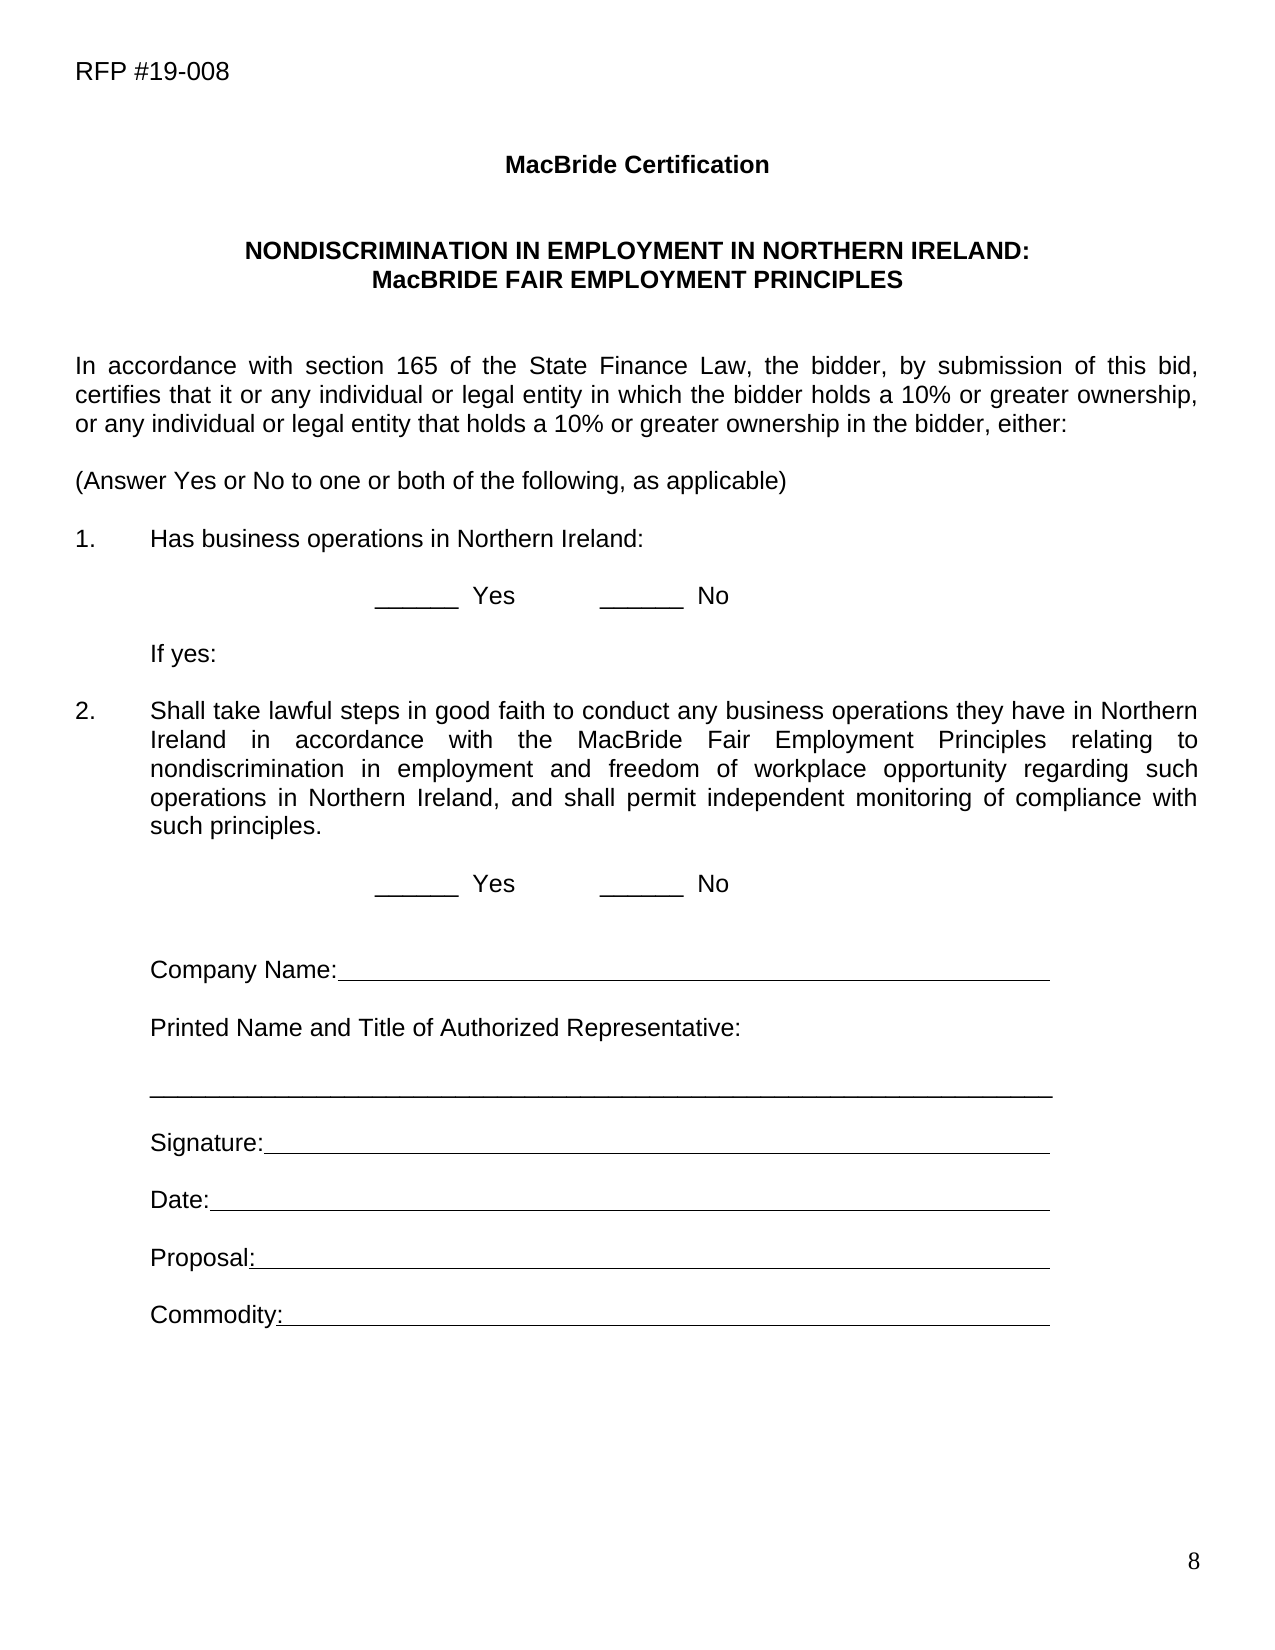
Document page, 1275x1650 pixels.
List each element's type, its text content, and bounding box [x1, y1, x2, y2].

subtitle MacBRIDE FAIR EMPLOYMENT PRINCIPLES [75, 265, 1200, 294]
title MacBride Certification [75, 150, 1200, 179]
text Date: [150, 1185, 1200, 1214]
text Printed Name and Title of Authorized Representative: [150, 1012, 1200, 1041]
text ______ Yes ______ No [375, 869, 1200, 897]
text Company Name: [150, 955, 1200, 984]
list Has business operations in Northern Ireland: [75, 524, 1200, 552]
text If yes: [75, 639, 1200, 667]
list Shall take lawful steps in good faith to conduct any business operations they have in Northern Ireland in accordance with the MacBride Fair Employment Principles relating to nondiscrimination in employment and freedom of workplace opportunity regarding such operations in Northern Ireland, and shall permit independent monitoring of compliance with such principles. [75, 696, 1200, 840]
text Proposal: [150, 1242, 1200, 1271]
text In accordance with section 165 of the State Finance Law, the bidder, by submission of this bid, certifies that it or any individual or legal entity in which the bidder holds a 10% or greater ownership, or any individual or legal entity that holds a 10% or greater ownership in the bidder, either: [75, 351, 1200, 437]
text Commodity: [150, 1300, 1200, 1329]
text ______ Yes ______ No [375, 581, 1200, 610]
text NONDISCRIMINATION IN EMPLOYMENT IN NORTHERN IRELAND: [75, 236, 1200, 265]
text Signature: [150, 1127, 1200, 1156]
text _________________________________________________________________ [150, 1070, 1200, 1099]
text (Answer Yes or No to one or both of the following, as applicable) [75, 466, 1200, 495]
